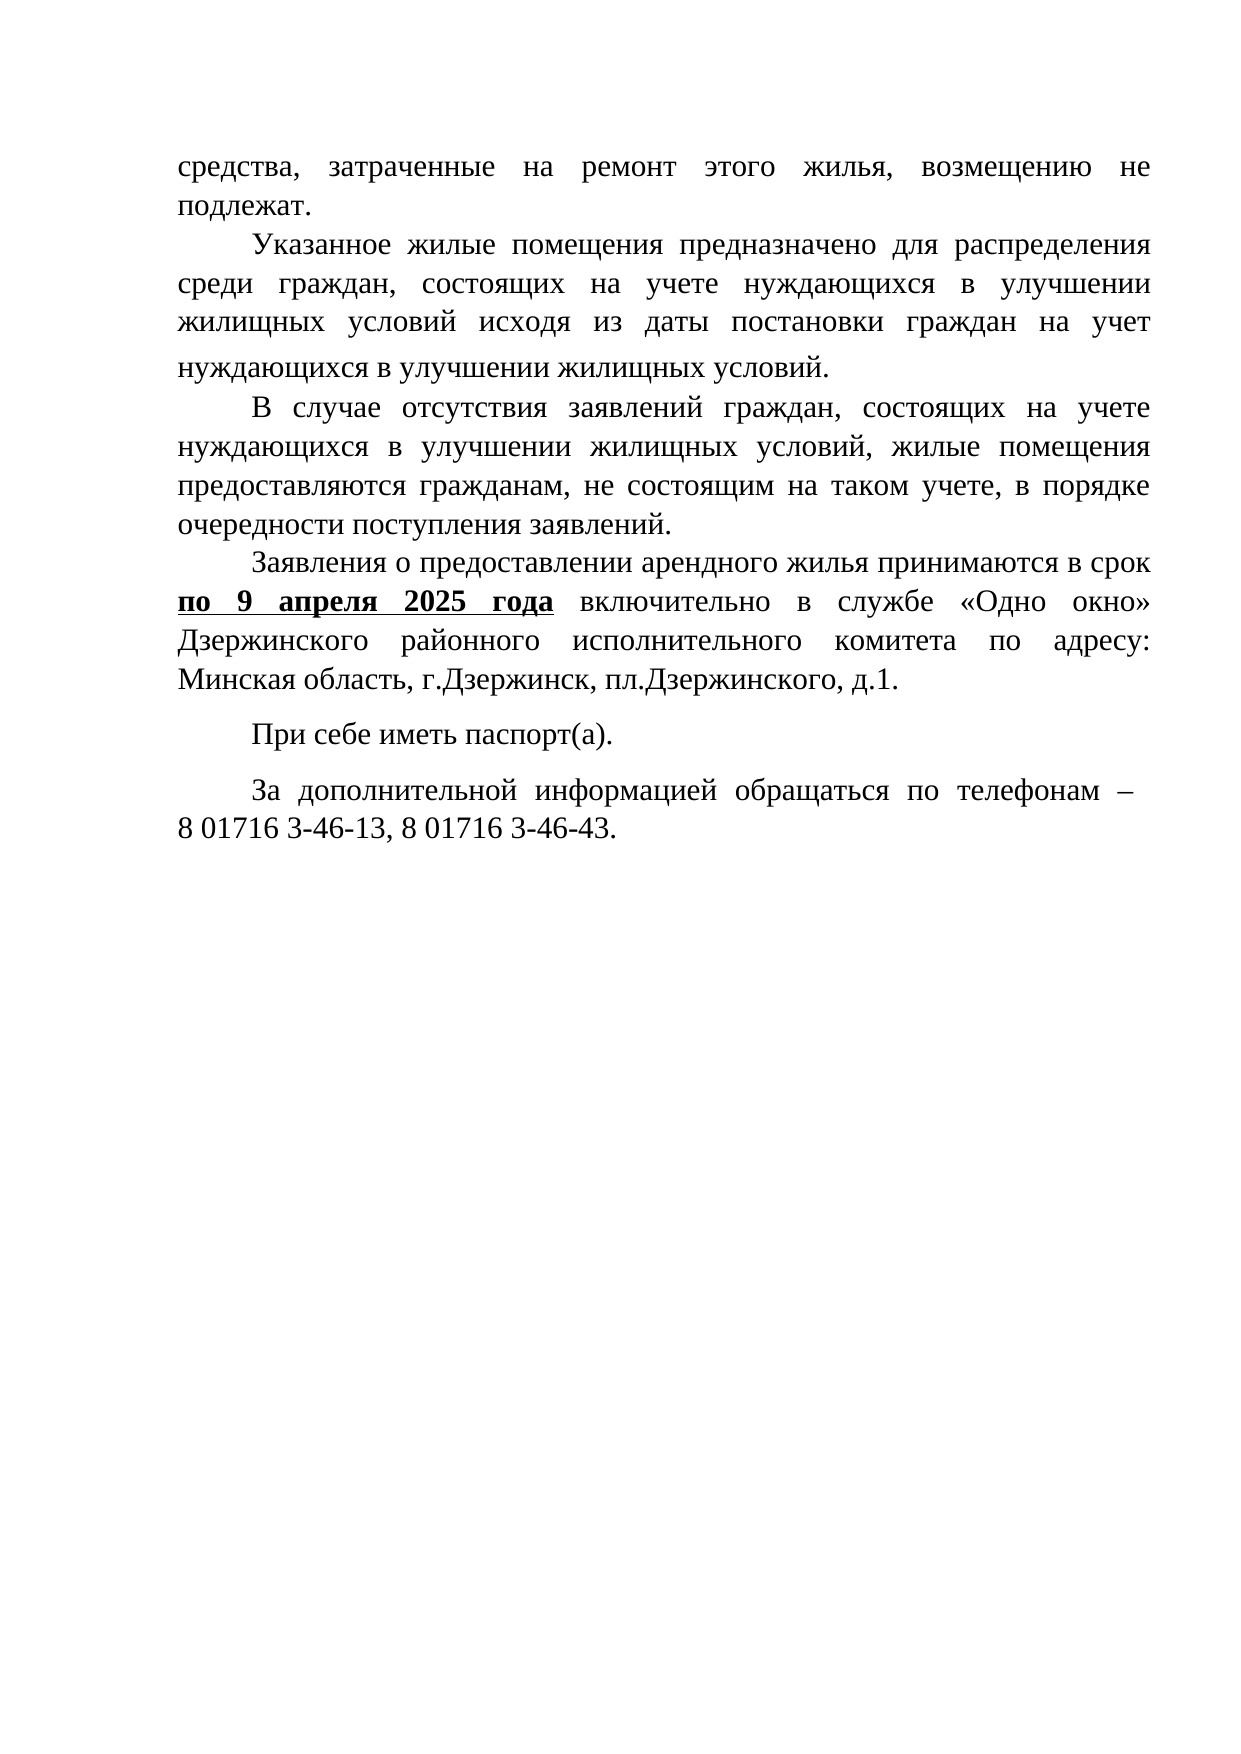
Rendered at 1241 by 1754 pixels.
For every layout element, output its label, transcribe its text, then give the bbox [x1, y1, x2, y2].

text За дополнительной информацией обращаться по телефонам – 8 01716 3-46-13, 8 01716 3-46-43. [177, 771, 1152, 845]
text Указанное жилые помещения предназначено для распределения среди граждан, состоящих на учете нуждающихся в улучшении жилищных условий исходя из даты постановки граждан на учет нуждающихся в улучшении жилищных условий. [177, 225, 1152, 385]
text В случае отсутствия заявлений граждан, состоящих на учете нуждающихся в улучшении жилищных условий, жилые помещения предоставляются гражданам, не состоящим на таком учете, в порядке очередности поступления заявлений. [177, 389, 1152, 541]
text Заявления о предоставлении арендного жилья принимаются в срок по 9 апреля 2025 года включительно в службе «Одно окно» Дзержинского районного исполнительного комитета по адресу: Минская область, г.Дзержинск, пл.Дзержинского, д.1. [177, 544, 1152, 696]
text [177, 148, 1152, 222]
text При себе иметь паспорт(а). [177, 715, 1152, 751]
